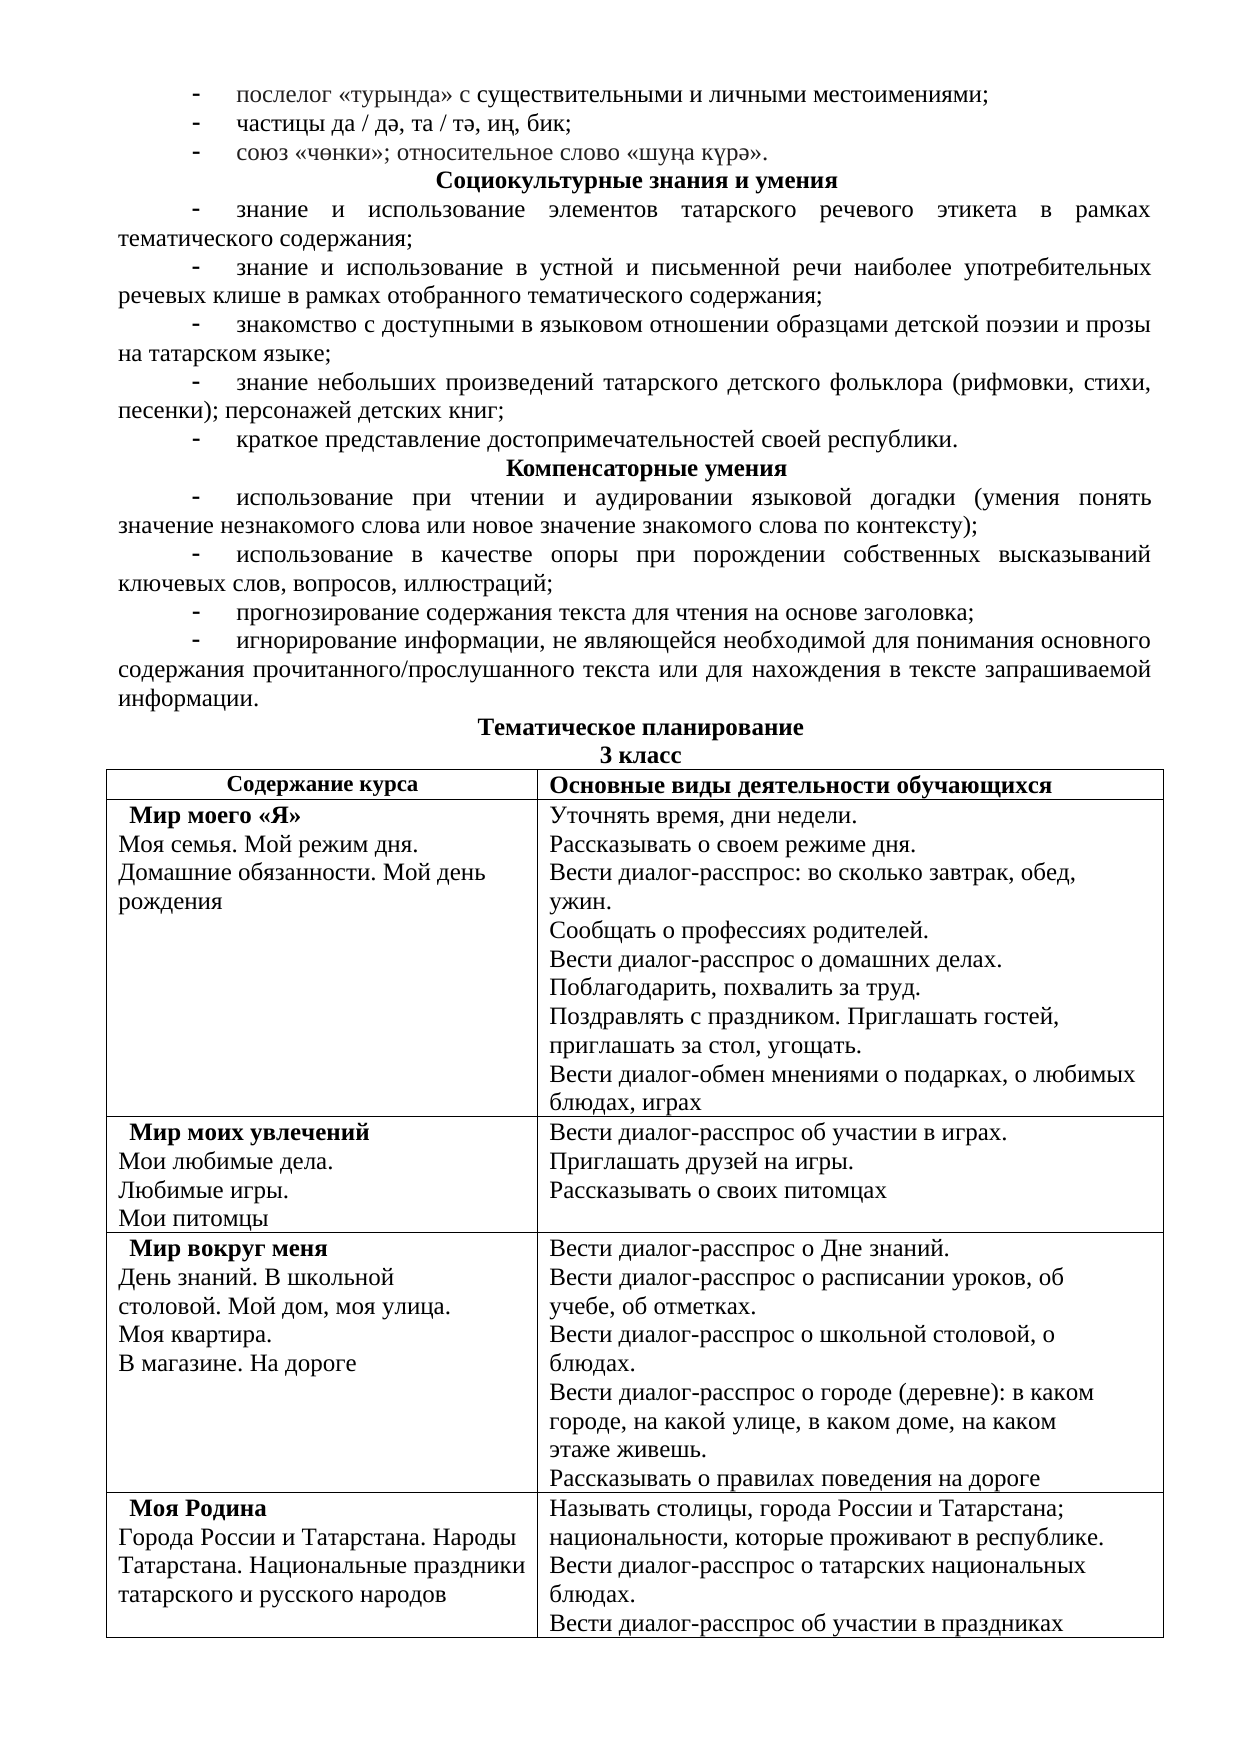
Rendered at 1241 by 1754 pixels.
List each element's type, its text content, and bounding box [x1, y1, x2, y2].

list знание небольших произведений татарского детского фольклора (рифмовки, стихи, песенки); персонажей детских книг; [118, 367, 1151, 424]
list использование при чтении и аудировании языковой догадки (умения понять значение незнакомого слова или новое значение знакомого слова по контексту); [118, 482, 1152, 539]
list послелог «турында» с существительными и личными местоимениями; [192, 79, 1163, 108]
table_cell Мир вокруг меня День знаний. В школьной столовой. Мой дом, моя улица. Моя квартира. В магазине. На дороге [107, 1233, 537, 1492]
list знание и использование в устной и письменной речи наиболее употребительных речевых клише в рамках отобранного тематического содержания; [118, 252, 1152, 309]
subtitle Компенсаторные умения [506, 453, 1163, 482]
list использование в качестве опоры при порождении собственных высказываний ключевых слов, вопросов, иллюстраций; [118, 539, 1151, 597]
subtitle Социокультурные знания и умения [435, 165, 1163, 194]
table_header Содержание курса [107, 770, 537, 799]
table_cell Мир моего «Я» Моя семья. Мой режим дня. Домашние обязанности. Мой день рождения [107, 800, 537, 1116]
text Тематическое планирование [118, 712, 1163, 740]
table_cell Моя Родина Города России и Татарстана. Народы Татарстана. Национальные праздники татарского и русского народов [107, 1493, 537, 1637]
table_cell Вести диалог-расспрос об участии в играх. Приглашать друзей на игры. Рассказывать о своих питомцах [538, 1117, 1163, 1232]
list прогнозирование содержания текста для чтения на основе заголовка; [192, 597, 1163, 625]
table_cell Уточнять время, дни недели. Рассказывать о своем режиме дня. Вести диалог-расспрос: во сколько завтрак, обед, ужин. Сообщать о профессиях родителей. Вести диалог-расспрос о домашних делах. Поблагодарить, похвалить за труд. Поздравлять с праздником. Приглашать гостей, приглашать за стол, угощать. Вести диалог-обмен мнениями о подарках, о любимых блюдах, играх [538, 800, 1163, 1116]
table_cell Мир моих увлечений Мои любимые дела. Любимые игры. Мои питомцы [107, 1117, 537, 1232]
list знакомство с доступными в языковом отношении образцами детской поэзии и прозы на татарском языке; [118, 309, 1151, 367]
list краткое представление достопримечательностей своей республики. [192, 424, 1163, 453]
list частицы да / дә, та / тә, иң, бик; [192, 108, 1163, 137]
table_header Основные виды деятельности обучающихся [538, 770, 1163, 799]
text 3 класс [118, 740, 1163, 769]
list знание и использование элементов татарского речевого этикета в рамках тематического содержания; [118, 194, 1152, 252]
list игнорирование информации, не являющейся необходимой для понимания основного содержания прочитанного/прослушанного текста или для нахождения в тексте запрашиваемой информации. [118, 625, 1151, 712]
list союз «чөнки»; относительное слово «шуңа күрә». [192, 137, 1163, 165]
table_cell Называть столицы, города России и Татарстана; национальности, которые проживают в республике. Вести диалог-расспрос о татарских национальных блюдах. Вести диалог-расспрос об участии в праздниках [538, 1493, 1163, 1637]
